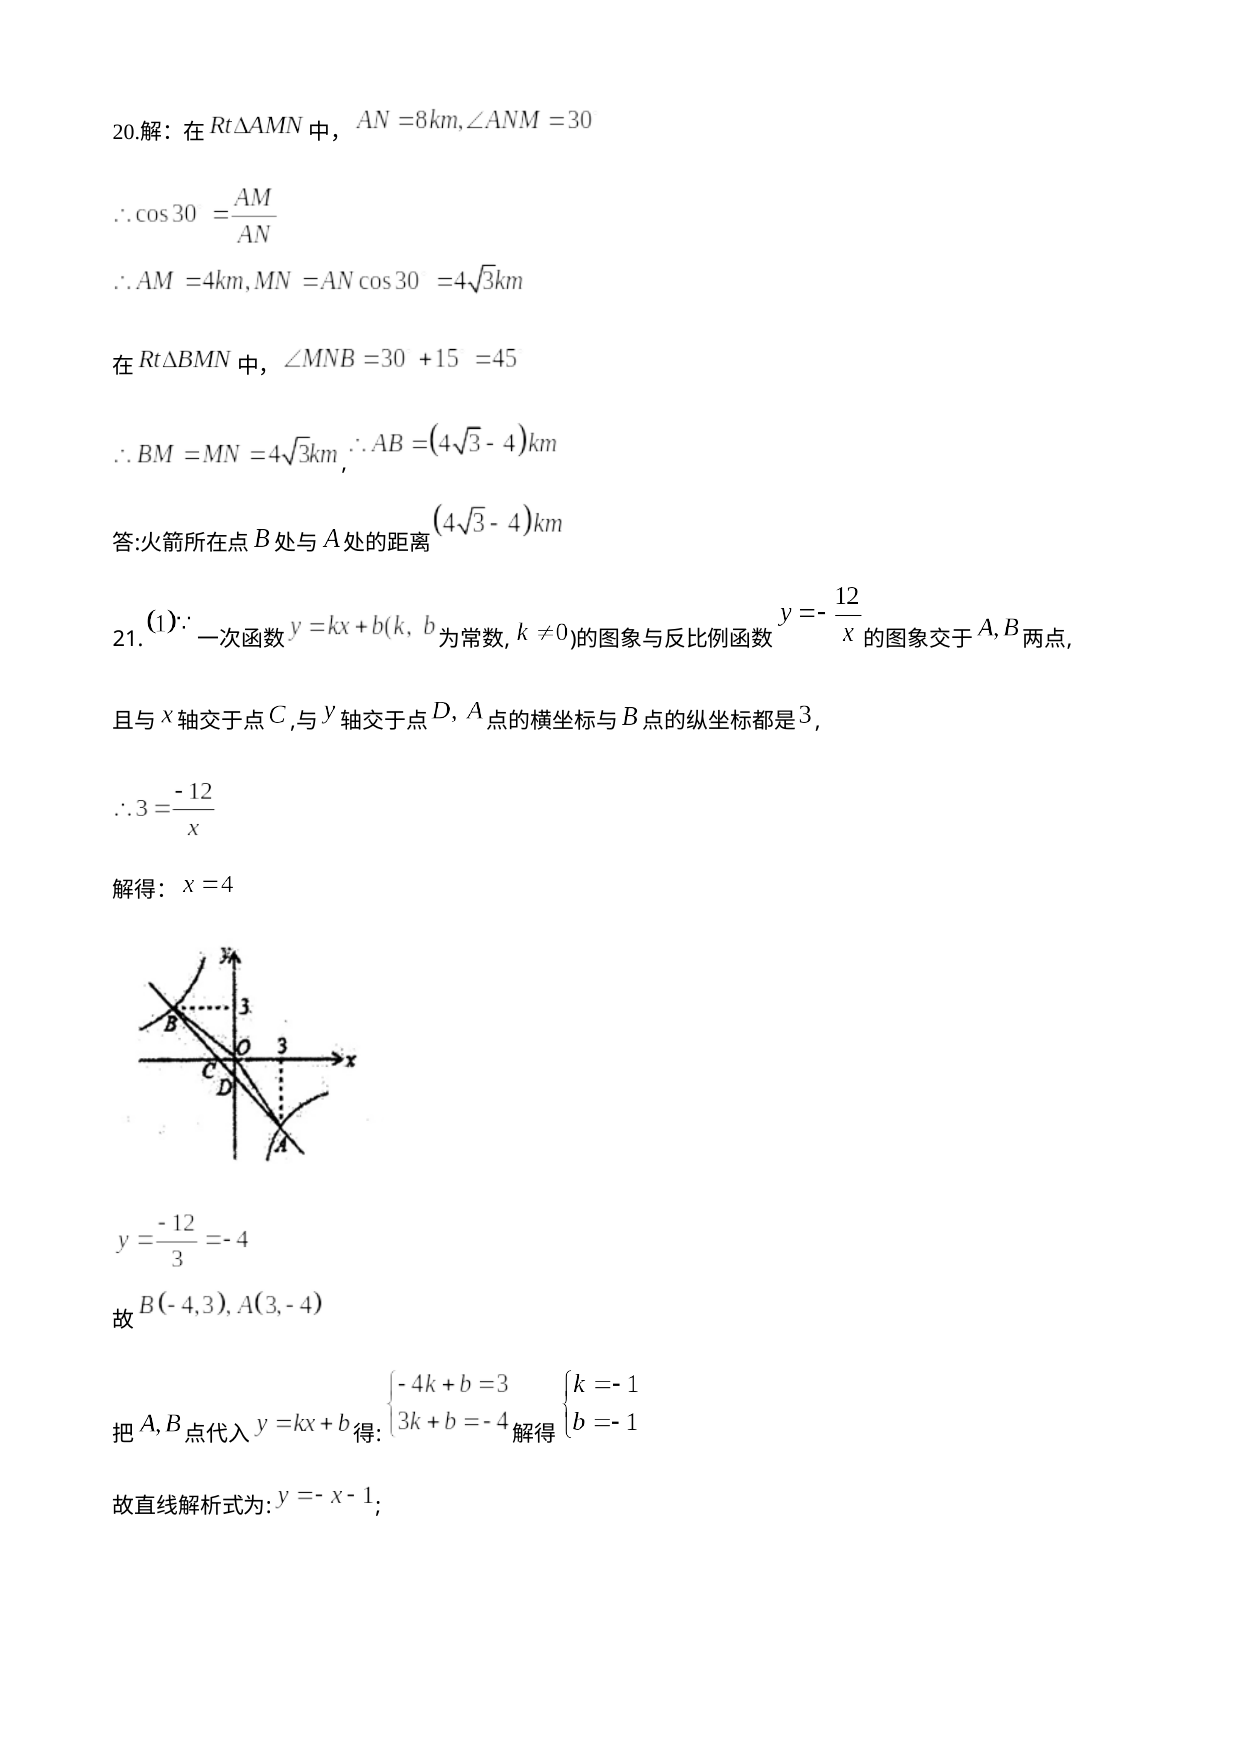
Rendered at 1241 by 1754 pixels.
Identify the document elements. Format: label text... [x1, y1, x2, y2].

text 故 [112, 1286, 1128, 1351]
text 故直线解析式为:; [112, 1480, 1128, 1545]
text 答:火箭所在点处与处的距离 [112, 500, 1128, 565]
text 解得： [112, 853, 1128, 918]
picture [112, 934, 384, 1175]
text 20.解：在中， [112, 102, 1128, 167]
text 21.一次函数为常数,)的图象与反比例函数的图象交于两点, [112, 581, 1128, 678]
text 把点代入得:解得 [112, 1367, 1128, 1464]
text 且与轴交于点,与轴交于点点的横坐标与点的纵坐标都是, [112, 694, 1128, 759]
text , [112, 420, 1128, 485]
text 在中， [112, 339, 1128, 404]
